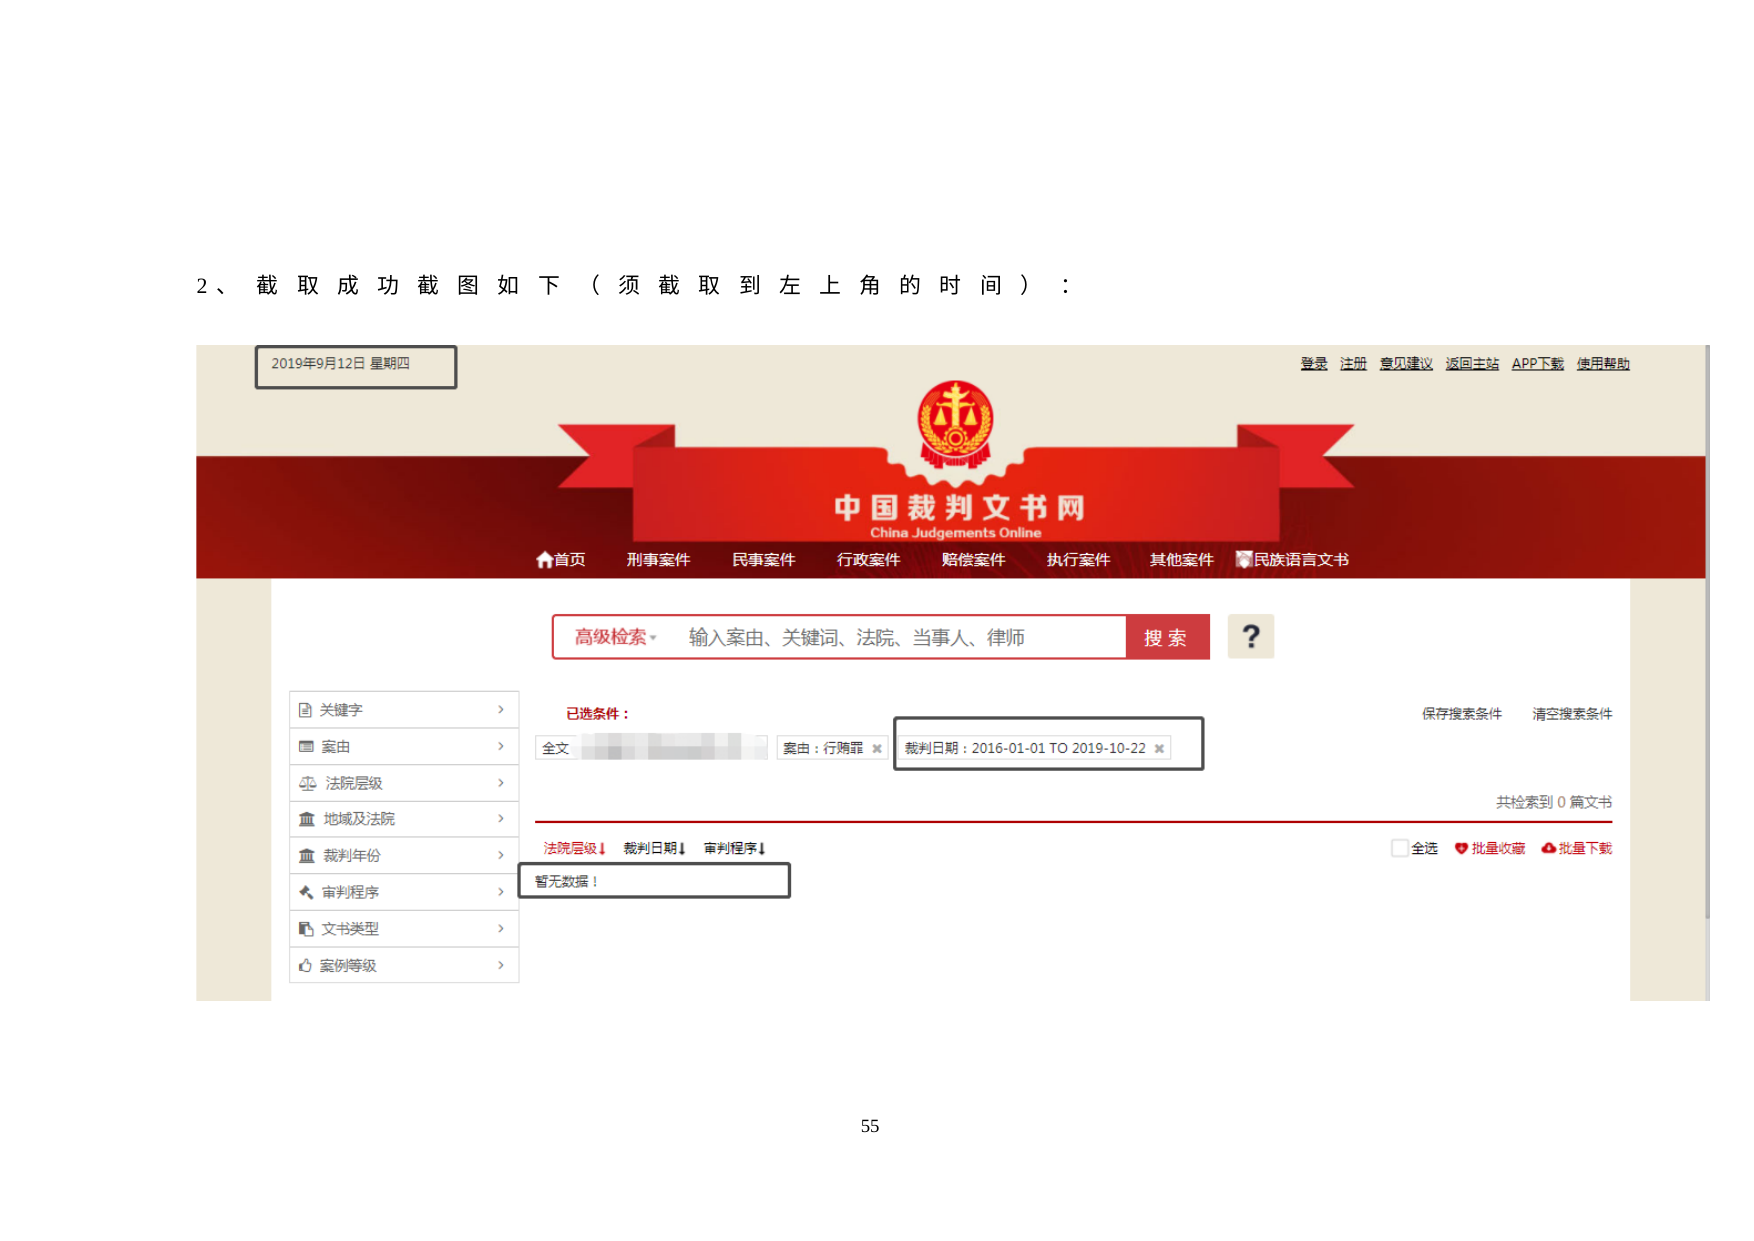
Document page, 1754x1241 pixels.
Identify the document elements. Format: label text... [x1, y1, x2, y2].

text 2、截取成功截图如下（须截取到左上角的时间）： [136, 253, 1604, 314]
picture [196, 345, 1710, 1001]
